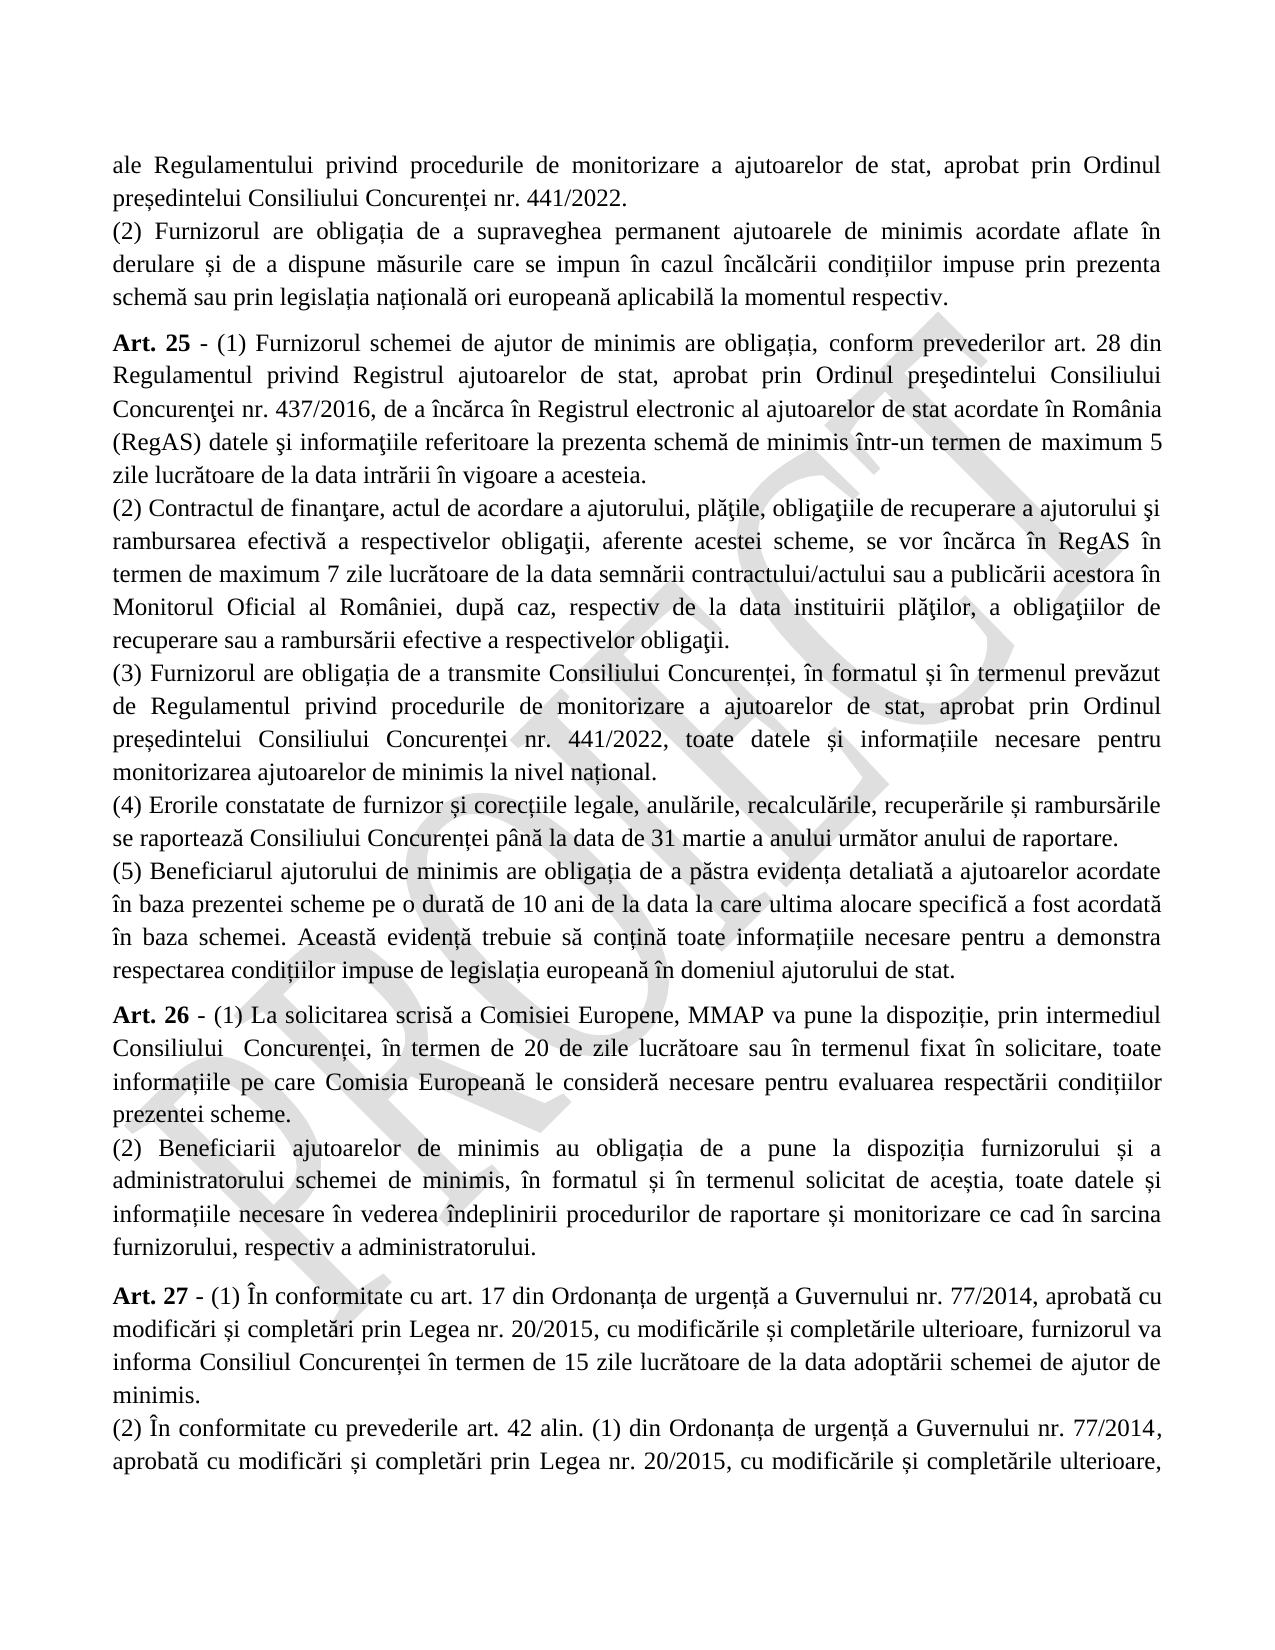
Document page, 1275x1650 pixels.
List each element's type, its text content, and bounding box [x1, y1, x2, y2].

text (3) Furnizorul are obligația de a transmite Consiliului Concurenței, în formatul și în termenul prevăzut de Regulamentul privind procedurile de monitorizare a ajutoarelor de stat, aprobat prin Ordinul președintelui Consiliului Concurenței nr. 441/2022, toate datele și informațiile necesare pentru monitorizarea ajutoarelor de minimis la nivel național. [112, 658, 1162, 786]
text (5) Beneficiarul ajutorului de minimis are obligația de a păstra evidența detaliată a ajutoarelor acordate în baza prezentei scheme pe o durată de 10 ani de la data la care ultima alocare specifică a fost acordată în baza schemei. Această evidență trebuie să conțină toate informațiile necesare pentru a demonstra respectarea condițiilor impuse de legislația europeană în domeniul ajutorului de stat. [112, 856, 1162, 984]
text Art. 25 - (1) Furnizorul schemei de ajutor de minimis are obligația, conform prevederilor art. 28 din Regulamentul privind Registrul ajutoarelor de stat, aprobat prin Ordinul preşedintelui Consiliului Concurenţei nr. 437/2016, de a încărca în Registrul electronic al ajutoarelor de stat acordate în România (RegAS) datele şi informaţiile referitoare la prezenta schemă de minimis într-un termen de maximum 5 zile lucrătoare de la data intrării în vigoare a acesteia. [112, 328, 1162, 488]
text Art. 27 - (1) În conformitate cu art. 17 din Ordonanța de urgență a Guvernului nr. 77/2014, aprobată cu modificări și completări prin Legea nr. 20/2015, cu modificările și completările ulterioare, furnizorul va informa Consiliul Concurenței în termen de 15 zile lucrătoare de la data adoptării schemei de ajutor de minimis. [112, 1281, 1162, 1409]
text Art. 26 - (1) La solicitarea scrisă a Comisiei Europene, MMAP va pune la dispoziție, prin intermediul Consiliului Concurenței, în termen de 20 de zile lucrătoare sau în termenul fixat în solicitare, toate informațiile pe care Comisia Europeană le consideră necesare pentru evaluarea respectării condițiilor prezentei scheme. [112, 1001, 1162, 1128]
text (2) Furnizorul are obligația de a supraveghea permanent ajutoarele de minimis acordate aflate în derulare și de a dispune măsurile care se impun în cazul încălcării condițiilor impuse prin prezenta schemă sau prin legislația națională ori europeană aplicabilă la momentul respectiv. [112, 216, 1162, 311]
text (2) Contractul de finanţare, actul de acordare a ajutorului, plăţile, obligaţiile de recuperare a ajutorului şi rambursarea efectivă a respectivelor obligaţii, aferente acestei scheme, se vor încărca în RegAS în termen de maximum 7 zile lucrătoare de la data semnării contractului/actului sau a publicării acestora în Monitorul Oficial al României, după caz, respectiv de la data instituirii plăţilor, a obligaţiilor de recuperare sau a rambursării efective a respectivelor obligaţii. [112, 493, 1162, 653]
text (2) Beneficiarii ajutoarelor de minimis au obligația de a pune la dispoziția furnizorului și a administratorului schemei de minimis, în formatul și în termenul solicitat de aceștia, toate datele și informațiile necesare în vederea îndeplinirii procedurilor de raportare și monitorizare ce cad în sarcina furnizorului, respectiv a administratorului. [112, 1133, 1162, 1260]
text (4) Erorile constatate de furnizor și corecțiile legale, anulările, recalculările, recuperările și rambursările se raportează Consiliului Concurenței până la data de 31 martie a anului următor anului de raportare. [112, 790, 1162, 852]
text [112, 150, 1162, 212]
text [112, 1413, 1162, 1475]
